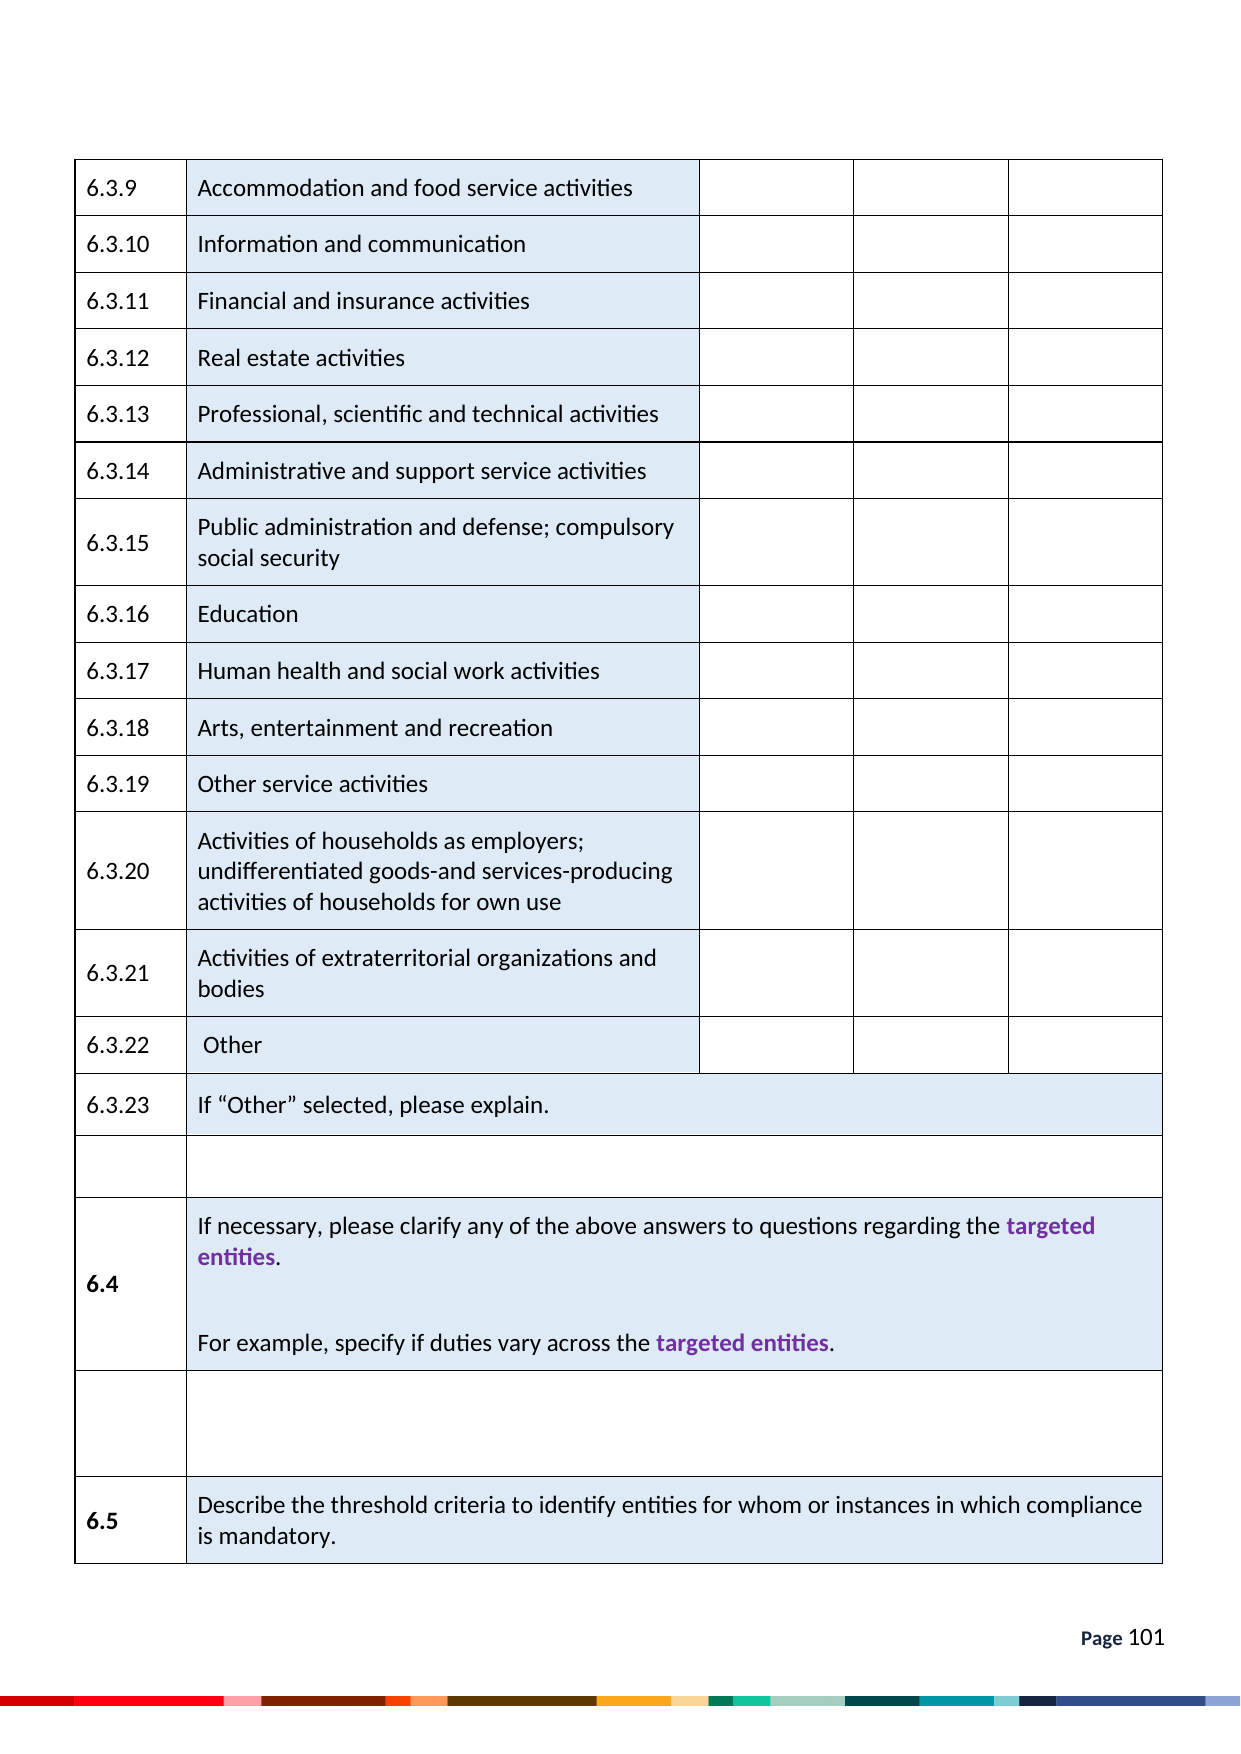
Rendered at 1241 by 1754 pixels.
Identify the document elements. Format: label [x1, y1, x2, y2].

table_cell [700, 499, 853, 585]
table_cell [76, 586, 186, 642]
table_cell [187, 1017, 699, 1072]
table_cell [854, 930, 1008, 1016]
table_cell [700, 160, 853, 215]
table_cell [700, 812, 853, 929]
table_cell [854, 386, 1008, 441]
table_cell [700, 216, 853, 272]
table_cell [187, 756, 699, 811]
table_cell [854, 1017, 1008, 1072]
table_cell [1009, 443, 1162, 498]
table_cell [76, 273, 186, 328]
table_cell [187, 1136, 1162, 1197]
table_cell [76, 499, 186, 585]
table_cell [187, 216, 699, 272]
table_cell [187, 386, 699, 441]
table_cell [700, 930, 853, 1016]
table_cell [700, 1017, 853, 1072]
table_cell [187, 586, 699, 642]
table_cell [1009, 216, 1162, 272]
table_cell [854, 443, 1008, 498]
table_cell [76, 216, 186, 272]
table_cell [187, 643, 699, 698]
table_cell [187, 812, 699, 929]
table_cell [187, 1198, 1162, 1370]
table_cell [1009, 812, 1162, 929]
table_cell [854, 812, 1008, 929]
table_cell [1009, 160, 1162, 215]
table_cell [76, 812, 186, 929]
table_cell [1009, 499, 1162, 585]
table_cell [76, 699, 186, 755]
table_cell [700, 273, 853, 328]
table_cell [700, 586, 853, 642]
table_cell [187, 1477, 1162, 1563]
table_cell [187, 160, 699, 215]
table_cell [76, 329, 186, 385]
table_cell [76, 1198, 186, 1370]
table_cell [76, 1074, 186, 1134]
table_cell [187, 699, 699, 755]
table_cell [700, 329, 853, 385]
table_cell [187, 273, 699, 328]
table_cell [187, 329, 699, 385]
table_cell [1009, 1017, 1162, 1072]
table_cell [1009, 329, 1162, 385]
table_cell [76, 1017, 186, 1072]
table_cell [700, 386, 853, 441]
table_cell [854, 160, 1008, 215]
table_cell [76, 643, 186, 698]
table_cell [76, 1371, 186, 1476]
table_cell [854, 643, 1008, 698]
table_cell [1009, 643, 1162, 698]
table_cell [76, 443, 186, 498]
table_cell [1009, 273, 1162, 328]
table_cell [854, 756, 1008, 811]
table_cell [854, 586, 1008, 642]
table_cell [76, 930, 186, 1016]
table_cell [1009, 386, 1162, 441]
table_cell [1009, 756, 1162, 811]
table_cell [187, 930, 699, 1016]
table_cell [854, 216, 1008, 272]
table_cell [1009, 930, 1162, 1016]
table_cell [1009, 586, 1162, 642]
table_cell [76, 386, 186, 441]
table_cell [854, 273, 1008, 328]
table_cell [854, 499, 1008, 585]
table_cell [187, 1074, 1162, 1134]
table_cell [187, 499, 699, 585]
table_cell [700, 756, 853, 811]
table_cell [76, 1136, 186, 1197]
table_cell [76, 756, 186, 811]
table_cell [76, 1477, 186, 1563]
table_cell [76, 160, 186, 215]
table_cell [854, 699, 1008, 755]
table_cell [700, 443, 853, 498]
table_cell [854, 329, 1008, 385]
picture [0, 1696, 1241, 1706]
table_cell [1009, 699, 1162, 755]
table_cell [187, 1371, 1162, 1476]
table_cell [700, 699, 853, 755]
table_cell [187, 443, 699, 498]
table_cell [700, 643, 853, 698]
